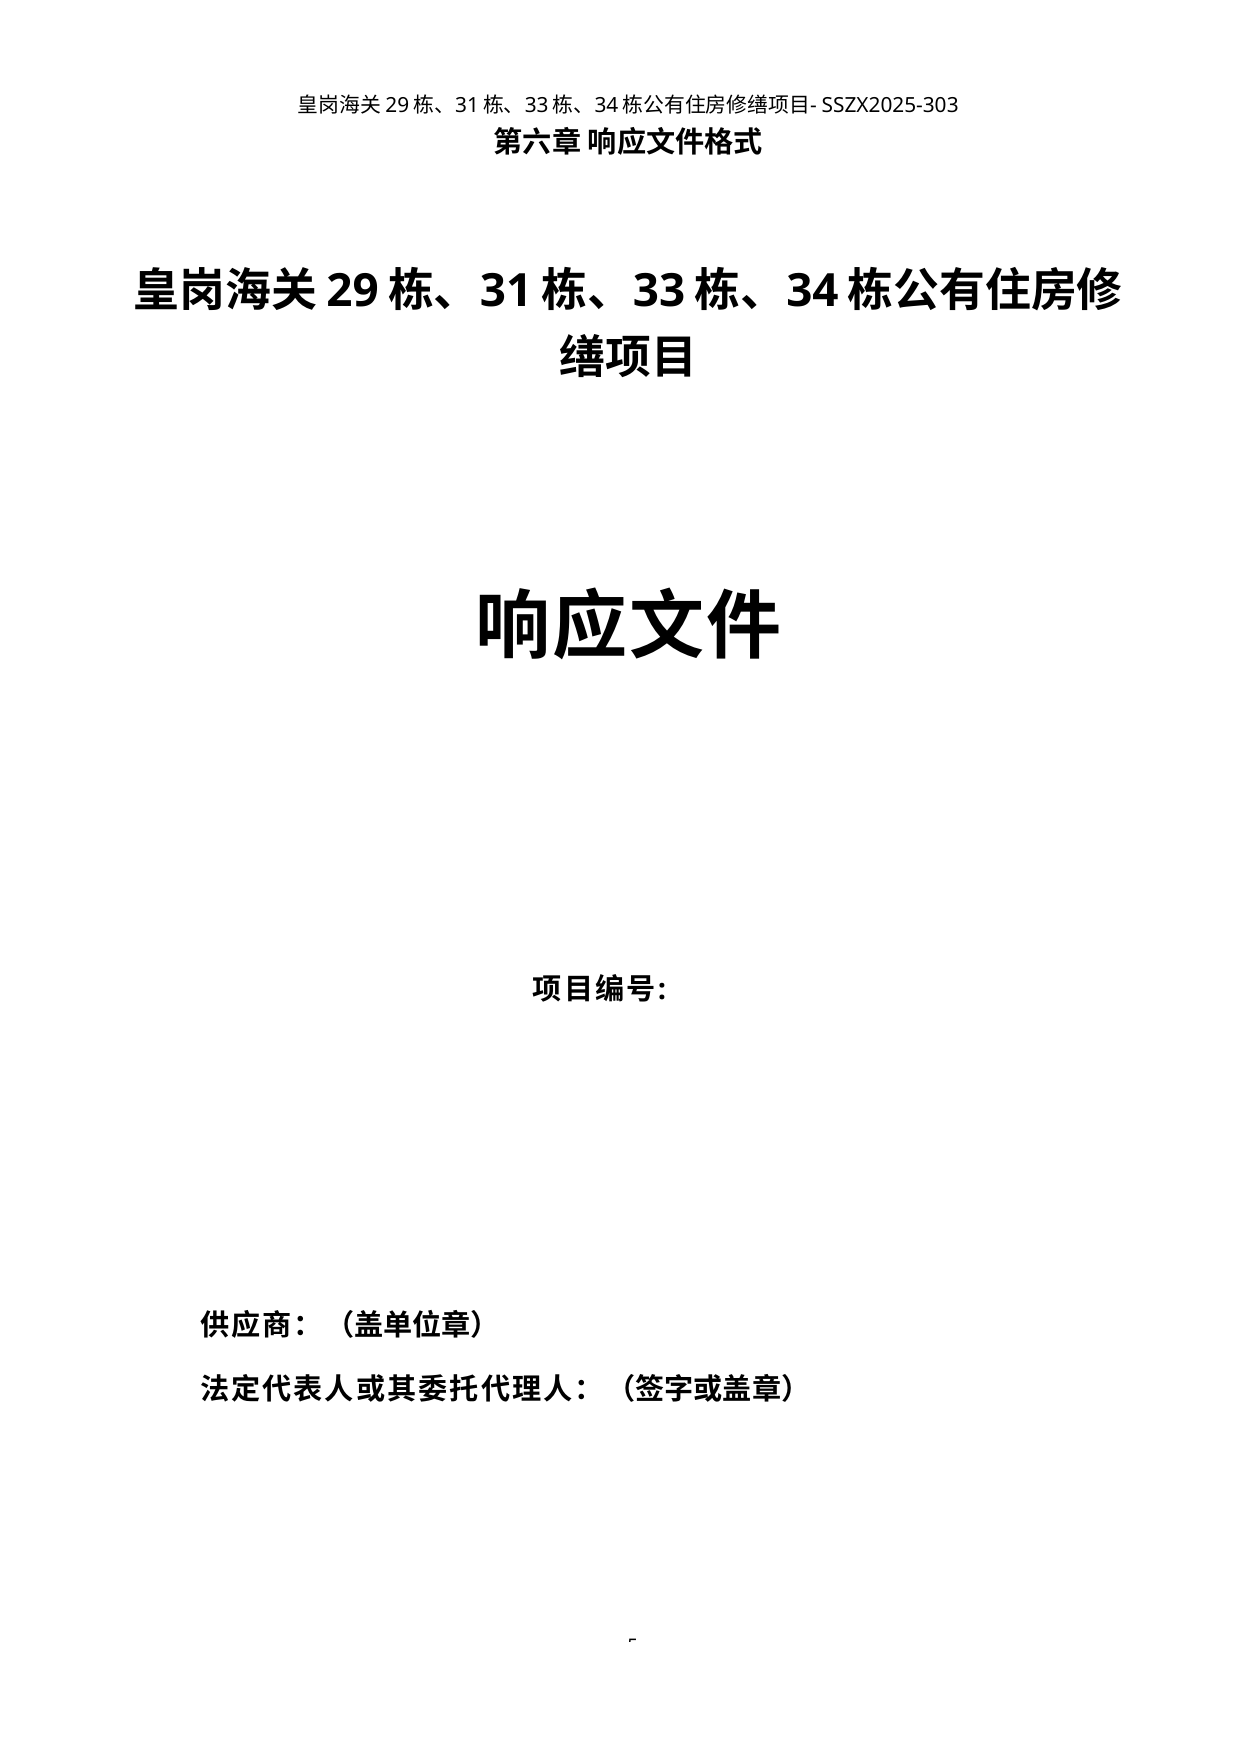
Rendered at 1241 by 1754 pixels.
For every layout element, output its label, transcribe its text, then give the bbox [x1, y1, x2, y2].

text 法定代表人或其委托代理人：（签字或盖章） [150, 1365, 1125, 1408]
text 第六章 响应文件格式 [131, 119, 1125, 161]
text 响应文件 [131, 565, 1125, 674]
text 项目编号: [131, 966, 1125, 1008]
text 供应商：（盖单位章） [150, 1302, 1125, 1344]
text 皇岗海关29栋、31栋、33栋、34栋公有住房修缮项目 [131, 253, 1125, 386]
